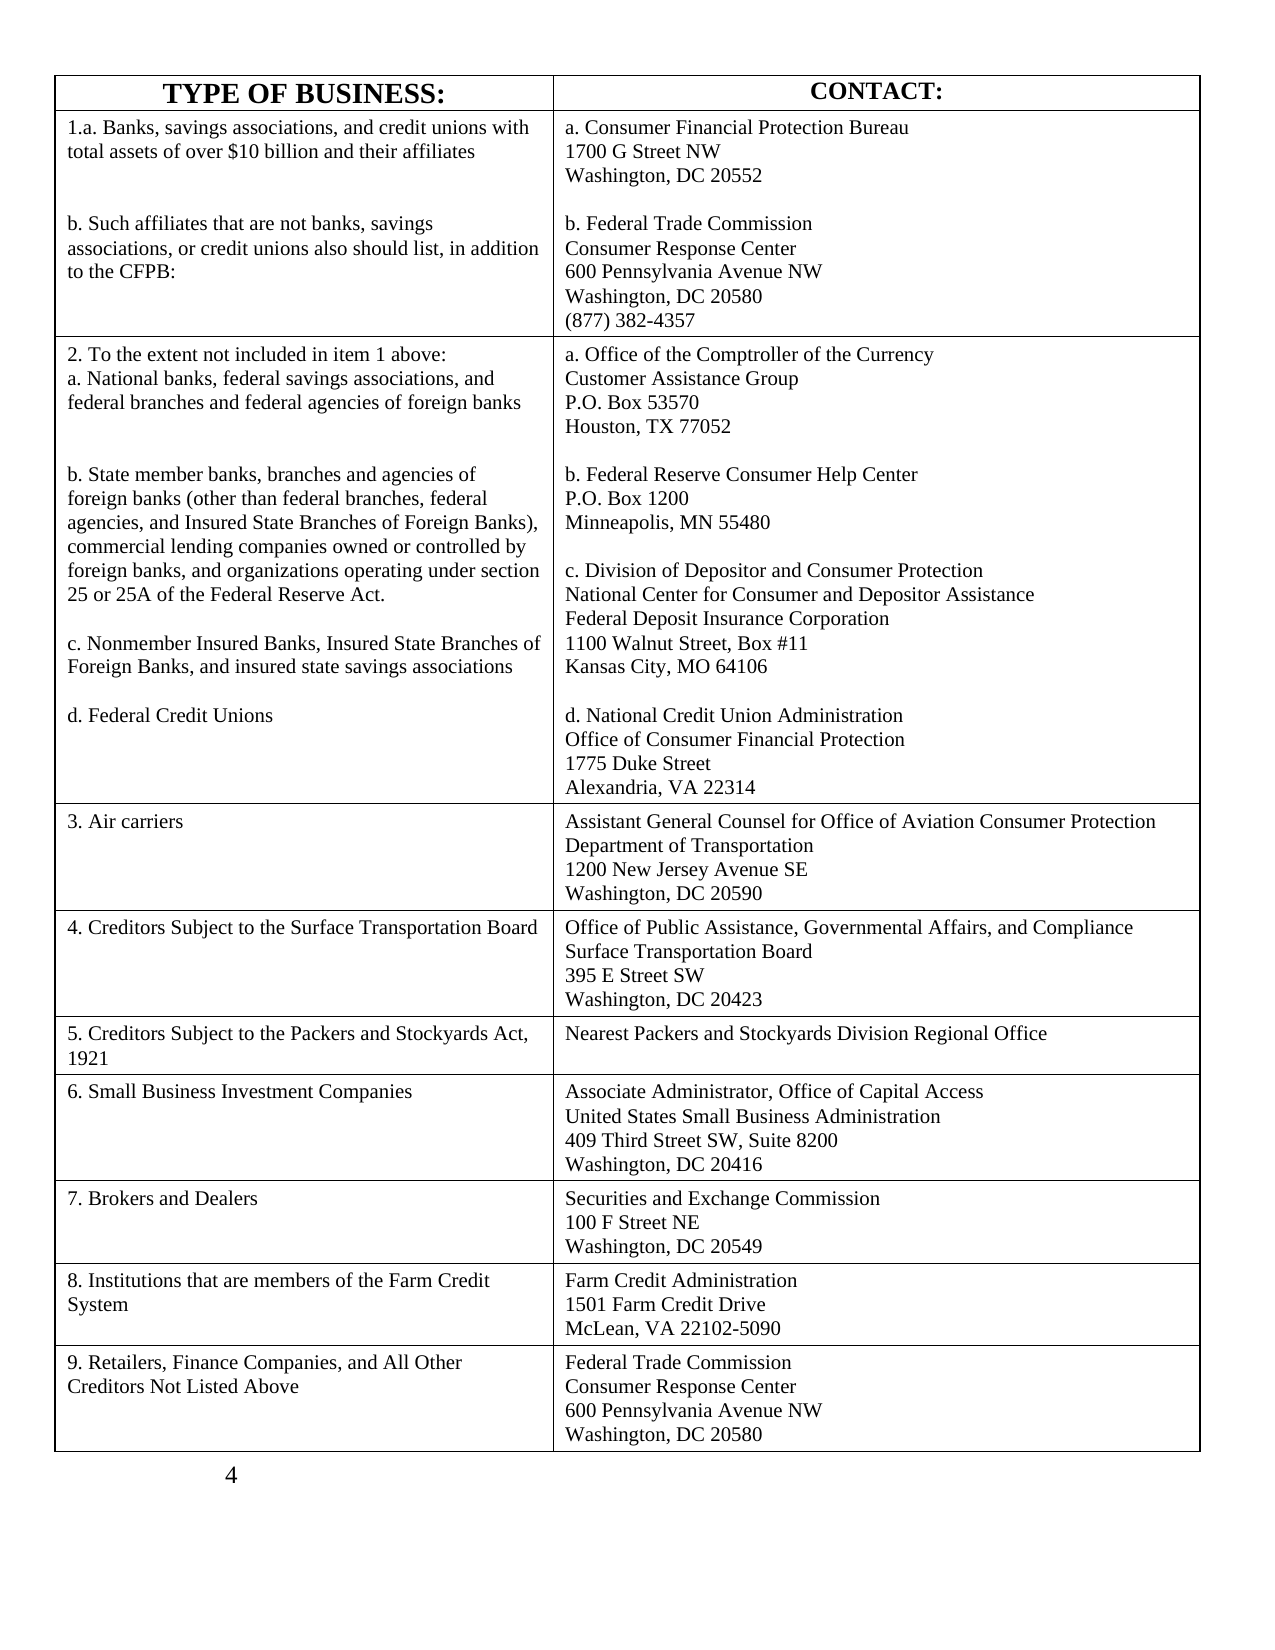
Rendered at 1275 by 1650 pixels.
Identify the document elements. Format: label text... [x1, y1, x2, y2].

table_header TYPE OF BUSINESS: [56, 76, 553, 109]
table_cell a. Office of the Comptroller of the Currency Customer Assistance Group P.O. Box 53570 Houston, TX 77052 b. Federal Reserve Consumer Help Center P.O. Box 1200 Minneapolis, MN 55480 c. Division of Depositor and Consumer Protection National Center for Consumer and Depositor Assistance Federal Deposit Insurance Corporation 1100 Walnut Street, Box #11 Kansas City, MO 64106 d. National Credit Union Administration Office of Consumer Financial Protection 1775 Duke Street Alexandria, VA 22314 [554, 337, 1199, 803]
table_cell Securities and Exchange Commission 100 F Street NE Washington, DC 20549 [554, 1181, 1199, 1262]
table_cell Associate Administrator, Office of Capital Access United States Small Business Administration 409 Third Street SW, Suite 8200 Washington, DC 20416 [554, 1075, 1199, 1180]
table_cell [554, 1346, 1199, 1451]
table_cell Nearest Packers and Stockyards Division Regional Office [554, 1017, 1199, 1074]
table_cell Office of Public Assistance, Governmental Affairs, and Compliance Surface Transportation Board 395 E Street SW Washington, DC 20423 [554, 911, 1199, 1016]
table_cell 4. Creditors Subject to the Surface Transportation Board [56, 911, 553, 1016]
table_cell 1.a. Banks, savings associations, and credit unions with total assets of over $10 billion and their affiliates b. Such affiliates that are not banks, savings associations, or credit unions also should list, in addition to the CFPB: [56, 111, 553, 336]
table_cell a. Consumer Financial Protection Bureau 1700 G Street NW Washington, DC 20552 b. Federal Trade Commission Consumer Response Center 600 Pennsylvania Avenue NW Washington, DC 20580 (877) 382-4357 [554, 111, 1199, 336]
table_header CONTACT: [554, 76, 1199, 109]
table_cell 5. Creditors Subject to the Packers and Stockyards Act, 1921 [56, 1017, 553, 1074]
table_cell Assistant General Counsel for Office of Aviation Consumer Protection Department of Transportation 1200 New Jersey Avenue SE Washington, DC 20590 [554, 804, 1199, 909]
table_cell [56, 1346, 553, 1451]
table_cell 6. Small Business Investment Companies [56, 1075, 553, 1180]
table_cell 3. Air carriers [56, 804, 553, 909]
table_cell 7. Brokers and Dealers [56, 1181, 553, 1262]
table_cell 2. To the extent not included in item 1 above: a. National banks, federal savings associations, and federal branches and federal agencies of foreign banks b. State member banks, branches and agencies of foreign banks (other than federal branches, federal agencies, and Insured State Branches of Foreign Banks), commercial lending companies owned or controlled by foreign banks, and organizations operating under section 25 or 25A of the Federal Reserve Act. c. Nonmember Insured Banks, Insured State Branches of Foreign Banks, and insured state savings associations d. Federal Credit Unions [56, 337, 553, 803]
table_cell Farm Credit Administration 1501 Farm Credit Drive McLean, VA 22102-5090 [554, 1264, 1199, 1344]
table_cell 8. Institutions that are members of the Farm Credit System [56, 1264, 553, 1344]
